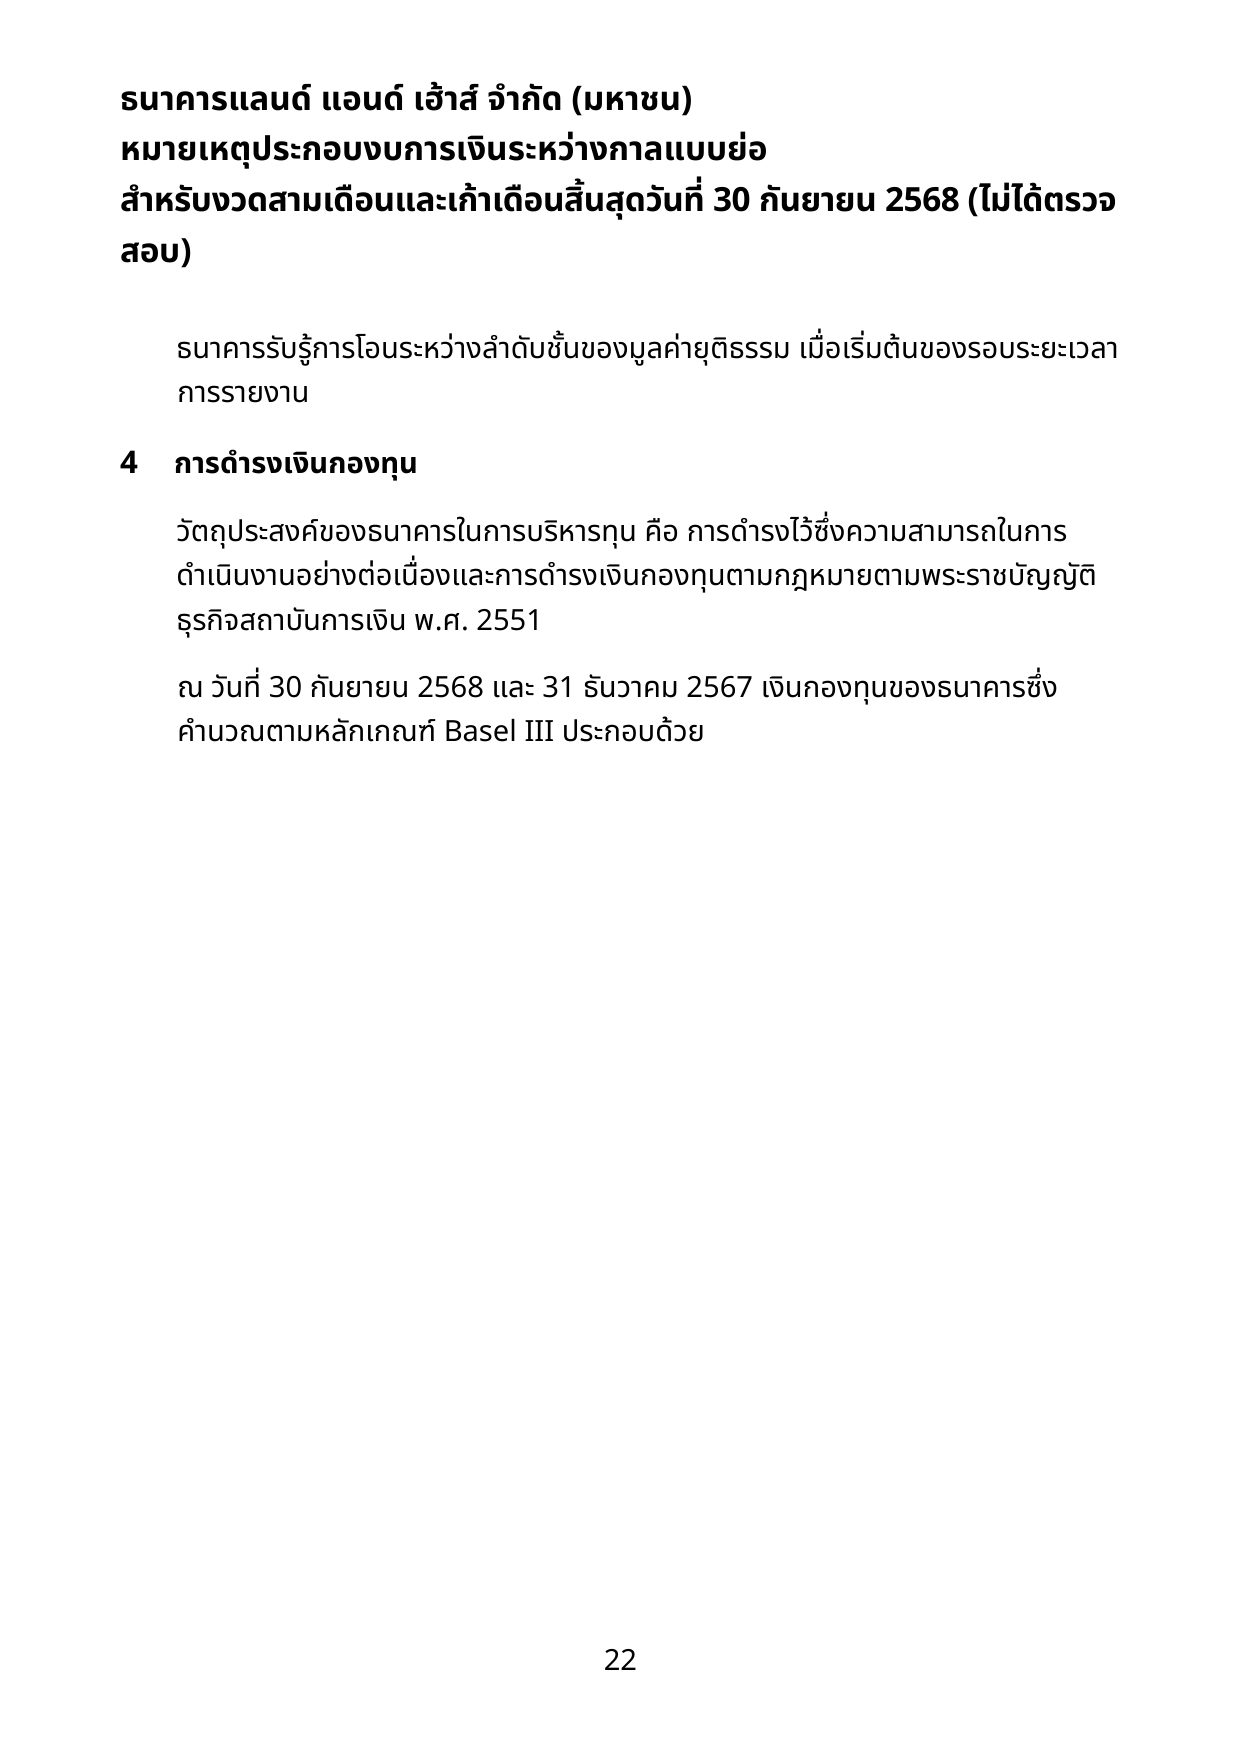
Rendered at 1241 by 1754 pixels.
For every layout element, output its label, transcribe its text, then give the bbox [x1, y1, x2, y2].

text ณ วันที่ 30 กันยายน 2568 และ 31 ธันวาคม 2567 เงินกองทุนของธนาคารซึ่งคำนวณตามหลักเกณฑ์ Basel III ประกอบด้วย [177, 666, 1120, 754]
text ธนาคารรับรู้การโอนระหว่างลำดับชั้นของมูลค่ายุติธรรม เมื่อเริ่มต้นของรอบระยะเวลาการรายงาน [176, 327, 1120, 416]
subtitle การดำรงเงินกองทุน [120, 441, 1120, 488]
text วัตถุประสงค์ของธนาคารในการบริหารทุน คือ การดำรงไว้ซึ่งความสามารถในการดำเนินงานอย่างต่อเนื่องและการดำรงเงินกองทุนตามกฎหมายตามพระราชบัญญัติธุรกิจสถาบันการเงิน พ.ศ. 2551 [176, 511, 1120, 643]
